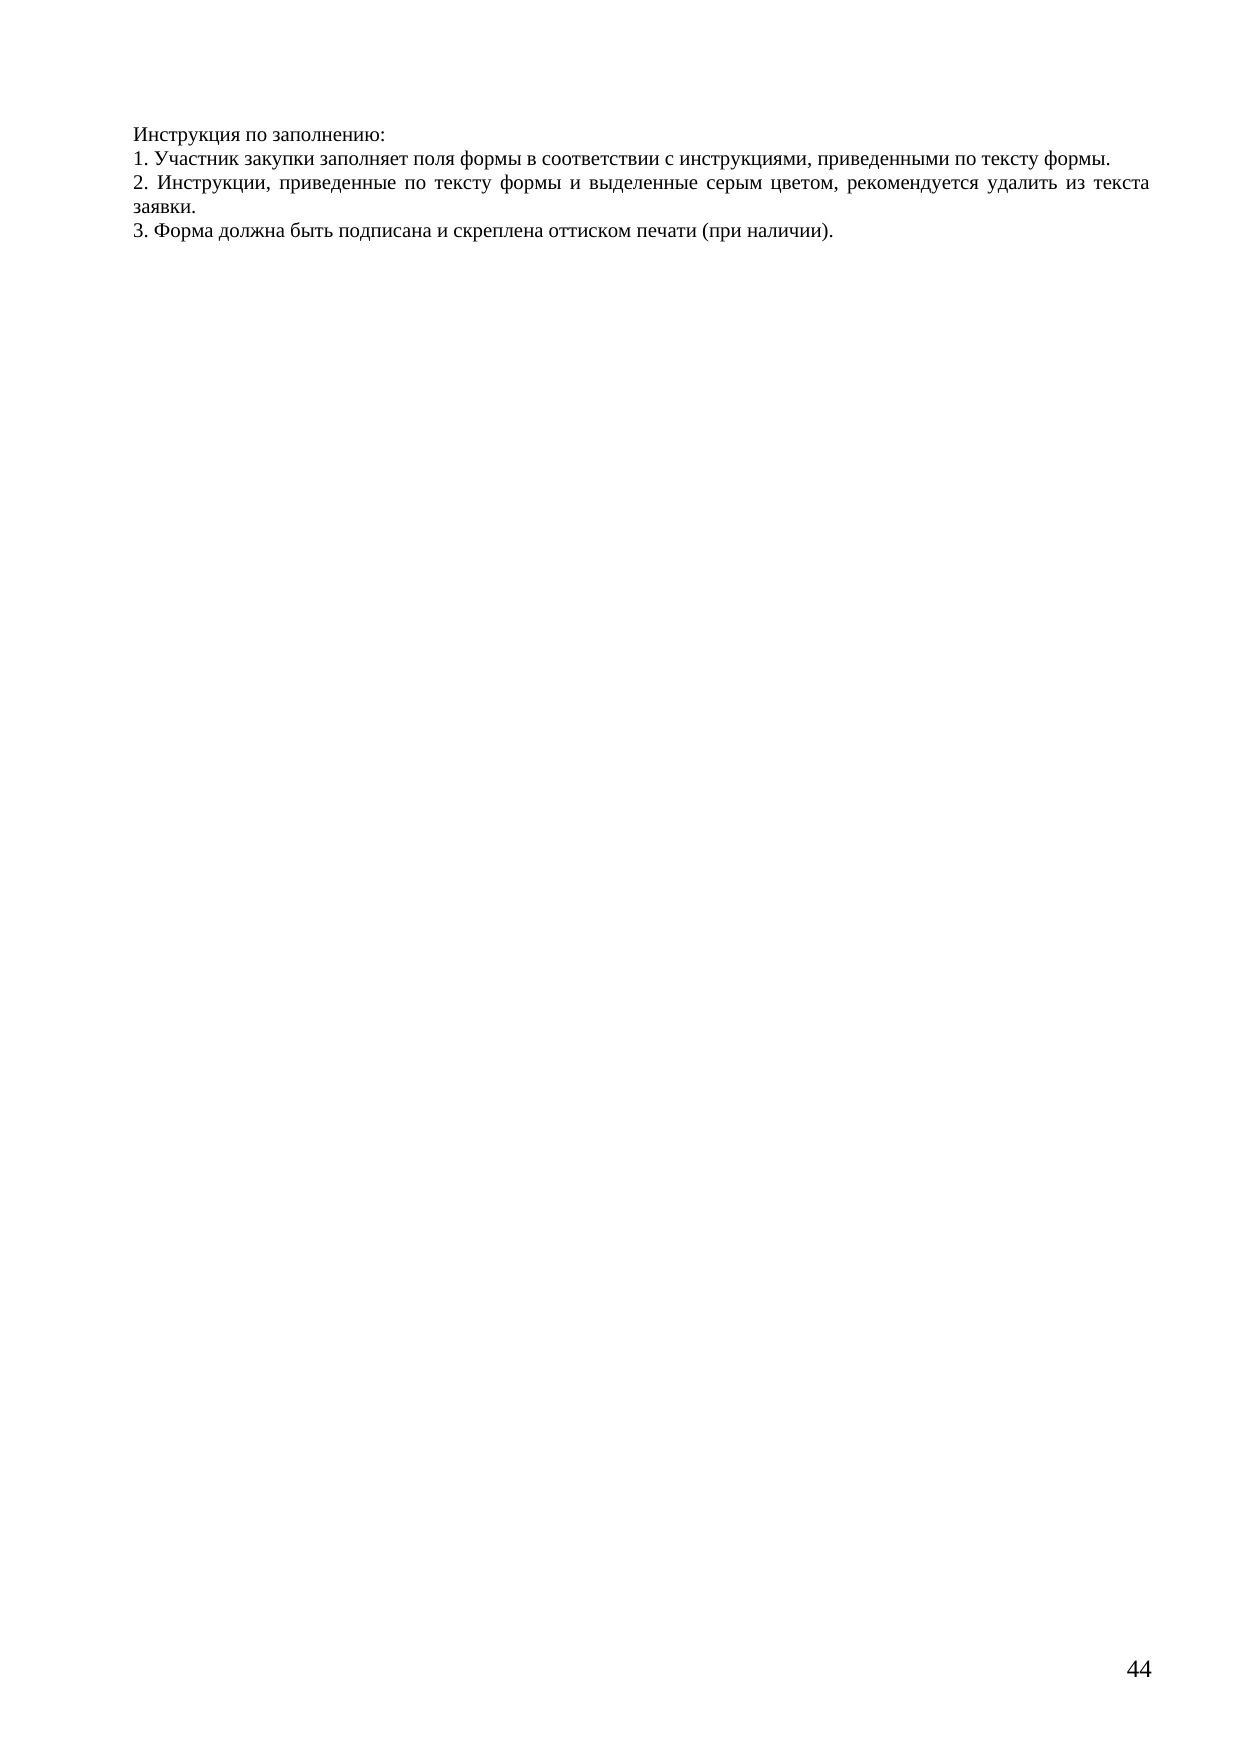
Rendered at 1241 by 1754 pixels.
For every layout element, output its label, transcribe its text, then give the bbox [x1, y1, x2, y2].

text Инструкция по заполнению: [133, 122, 1152, 146]
text 1. Участник закупки заполняет поля формы в соответствии с инструкциями, приведенными по тексту формы. [133, 146, 1152, 170]
text 2. Инструкции, приведенные по тексту формы и выделенные серым цветом, рекомендуется удалить из текста заявки. [133, 170, 1152, 218]
text 3. Форма должна быть подписана и скреплена оттиском печати (при наличии). [133, 218, 1152, 242]
